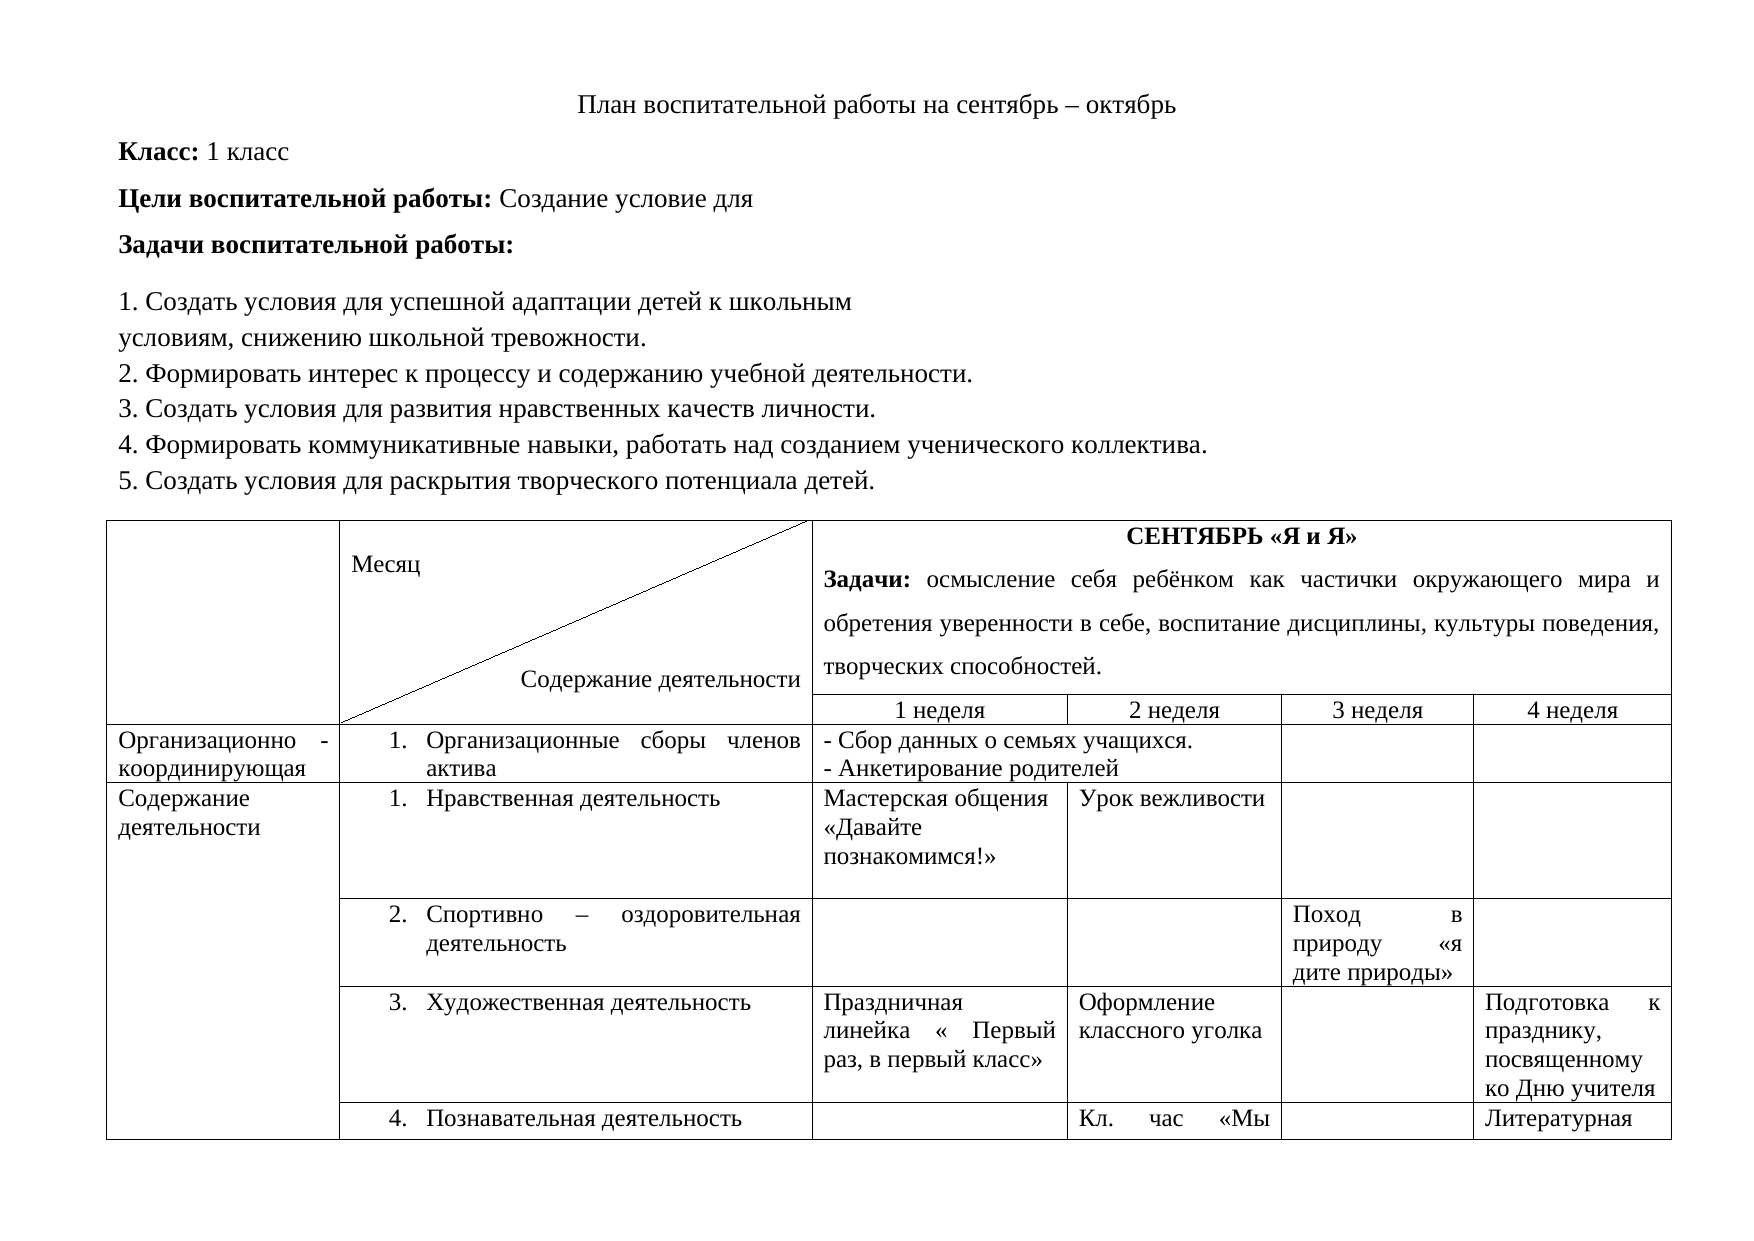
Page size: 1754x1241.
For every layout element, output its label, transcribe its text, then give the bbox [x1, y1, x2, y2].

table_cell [1068, 1103, 1281, 1139]
table_cell [1282, 783, 1473, 898]
table_cell [1282, 987, 1473, 1102]
table_cell Поход в природу «я дите природы» [1282, 899, 1473, 986]
table_cell Оформление классного уголка [1068, 987, 1281, 1102]
table_cell [813, 899, 1067, 986]
table_cell Мастерская общения «Давайте познакомимся!» [813, 783, 1067, 898]
table_cell [1068, 899, 1281, 986]
table_cell [1282, 725, 1473, 782]
table_cell 1 неделя [813, 695, 1067, 724]
table_cell [813, 1103, 1067, 1139]
table_cell 2 неделя [1068, 695, 1281, 724]
table_cell Урок вежливости [1068, 783, 1281, 898]
text Класс: 1 класс [118, 135, 1636, 166]
table_cell 3 неделя [1282, 695, 1473, 724]
text Задачи воспитательной работы: [118, 229, 1636, 260]
table_cell [1282, 1103, 1473, 1139]
table_cell - Сбор данных о семьях учащихся. - Анкетирование родителей [813, 725, 1281, 782]
table_cell Художественная деятельность [340, 987, 812, 1102]
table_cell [1474, 1103, 1671, 1139]
table_cell Праздничная линейка « Первый раз, в первый класс» [813, 987, 1067, 1102]
text План воспитательной работы на сентябрь – октябрь [118, 89, 1636, 120]
table_cell Организационно - координирующая [107, 725, 339, 782]
table_cell [1474, 899, 1671, 986]
table_cell 4 неделя [1474, 695, 1671, 724]
table_cell Содержание деятельности [107, 783, 339, 1139]
table_cell [1474, 783, 1671, 898]
table_cell Спортивно – оздоровительная деятельность [340, 899, 812, 986]
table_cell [340, 1103, 812, 1139]
table_cell Организационные сборы членов актива [340, 725, 812, 782]
text Цели воспитательной работы: Создание условие для [118, 182, 1636, 213]
table_cell Подготовка к празднику, посвященному ко Дню учителя [1474, 987, 1671, 1102]
table_header [107, 521, 339, 724]
table_cell [1474, 725, 1671, 782]
table_header Месяц Содержание деятельности [340, 521, 812, 724]
text 1. Создать условия для успешной адаптации детей к школьным условиям, снижению школьной тревожности. 2. Формировать интерес к процессу и содержанию учебной деятельности. 3. Создать условия для развития нравственных качеств личности. 4. Формировать коммуникативные навыки, работать над созданием ученического коллектива. 5. Создать условия для раскрытия творческого потенциала детей. [118, 285, 1636, 495]
table_cell Нравственная деятельность [340, 783, 812, 898]
table_header СЕНТЯБРЬ «Я и Я» Задачи: осмысление себя ребёнком как частички окружающего мира и обретения уверенности в себе, воспитание дисциплины, культуры поведения, творческих способностей. [813, 521, 1671, 694]
